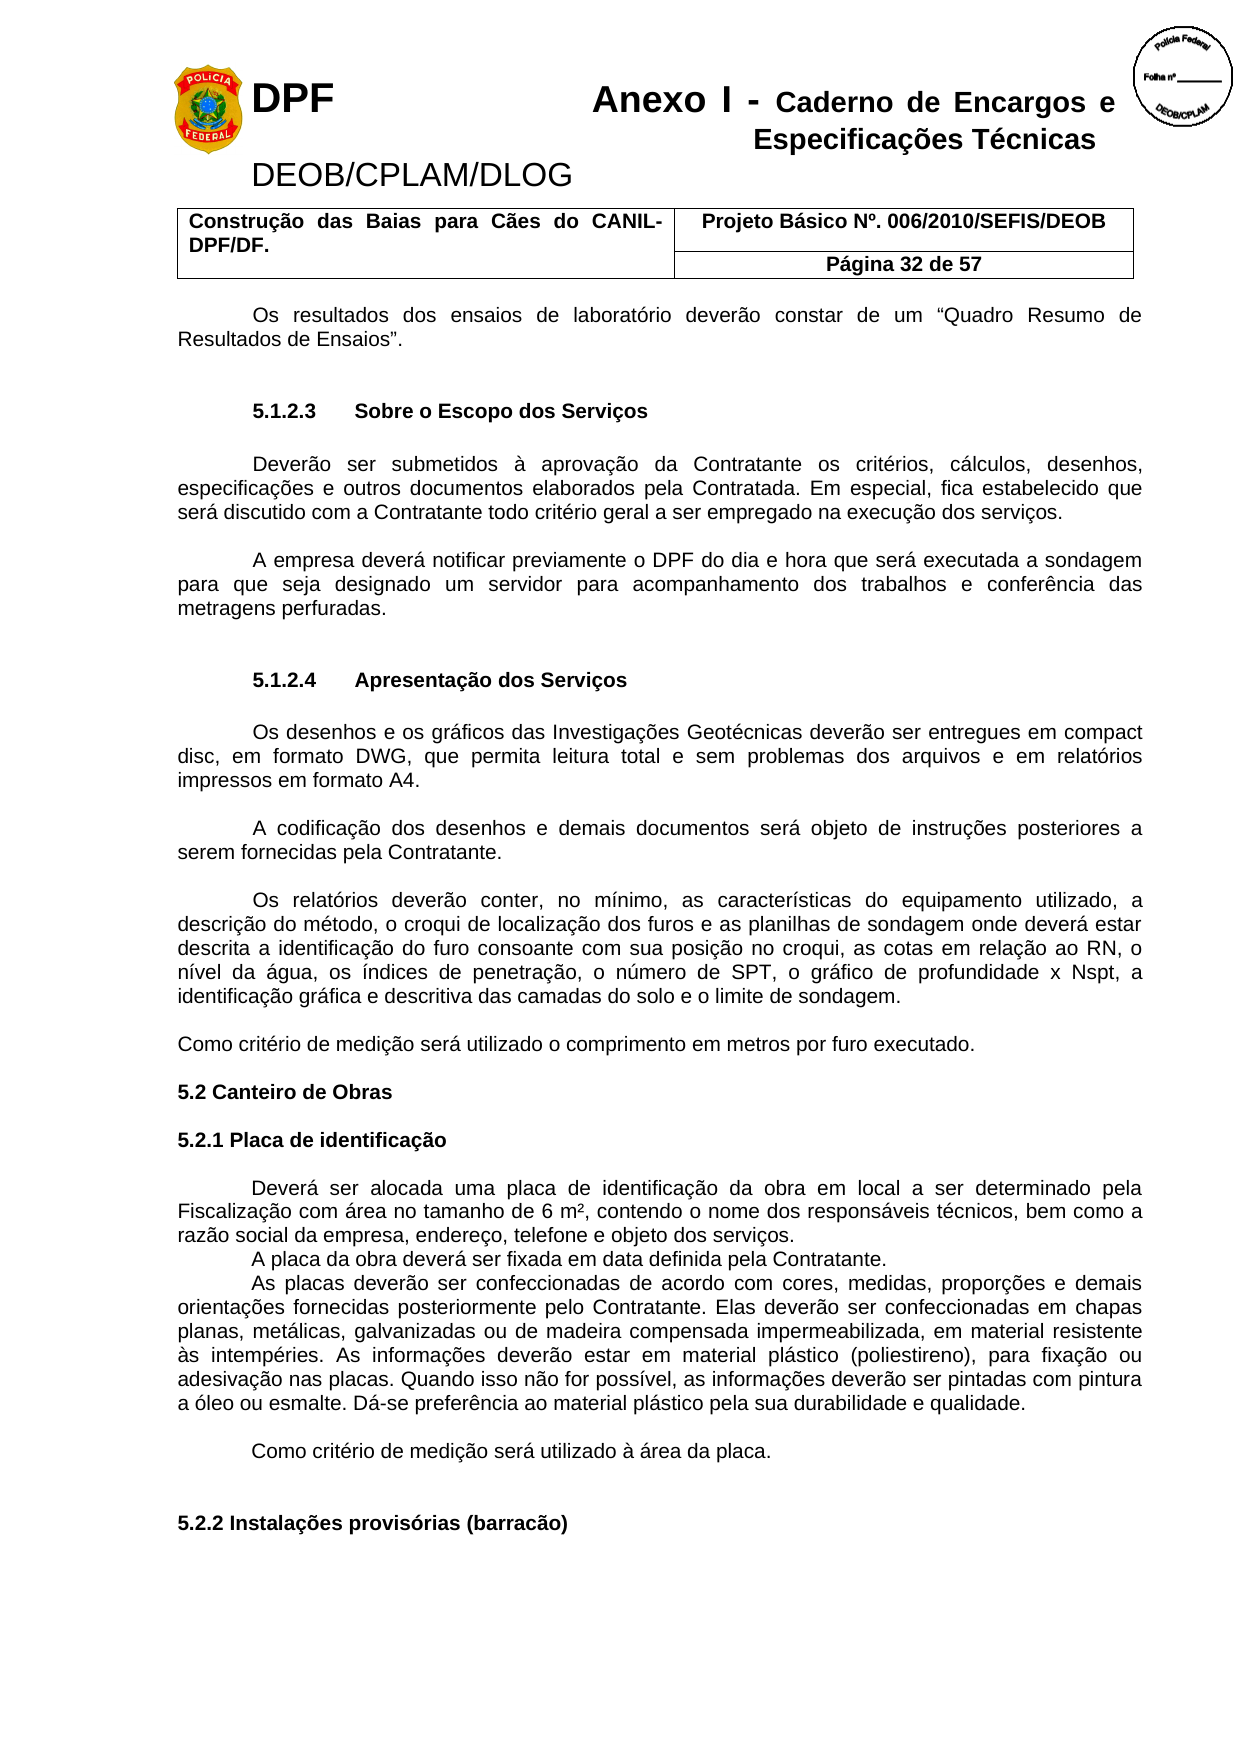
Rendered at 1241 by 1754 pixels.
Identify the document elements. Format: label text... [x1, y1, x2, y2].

text 5.1.2.4 Apresentação dos Serviços [177, 667, 1144, 691]
text Como critério de medição será utilizado o comprimento em metros por furo executado. [177, 1032, 1144, 1056]
text Os desenhos e os gráficos das Investigações Geotécnicas deverão ser entregues em compact disc, em formato DWG, que permita leitura total e sem problemas dos arquivos e em relatórios impressos em formato A4. [177, 720, 1144, 792]
text Os relatórios deverão conter, no mínimo, as características do equipamento utilizado, a descrição do método, o croqui de localização dos furos e as planilhas de sondagem onde deverá estar descrita a identificação do furo consoante com sua posição no croqui, as cotas em relação ao RN, o nível da água, os índices de penetração, o número de SPT, o gráfico de profundidade x Nspt, a identificação gráfica e descritiva das camadas do solo e o limite de sondagem. [177, 888, 1144, 1008]
text 5.1.2.3 Sobre o Escopo dos Serviços [177, 399, 1144, 423]
text A placa da obra deverá ser fixada em data definida pela Contratante. [177, 1247, 1144, 1271]
text 5.2 Canteiro de Obras [177, 1079, 1144, 1103]
text 5.2.1 Placa de identificação [177, 1127, 1144, 1151]
text Como critério de medição será utilizado à área da placa. [177, 1439, 1144, 1463]
text Deverá ser alocada uma placa de identificação da obra em local a ser determinado pela Fiscalização com área no tamanho de 6 m², contendo o nome dos responsáveis técnicos, bem como a razão social da empresa, endereço, telefone e objeto dos serviços. [177, 1175, 1144, 1247]
text Deverão ser submetidos à aprovação da Contratante os critérios, cálculos, desenhos, especificações e outros documentos elaborados pela Contratada. Em especial, fica estabelecido que será discutido com a Contratante todo critério geral a ser empregado na execução dos serviços. [177, 452, 1144, 524]
text A empresa deverá notificar previamente o DPF do dia e hora que será executada a sondagem para que seja designado um servidor para acompanhamento dos trabalhos e conferência das metragens perfuradas. [177, 548, 1144, 619]
picture [1114, 16, 1241, 155]
text 5.2.2 Instalações provisórias (barracão) [177, 1511, 1144, 1535]
text A codificação dos desenhos e demais documentos será objeto de instruções posteriores a serem fornecidas pela Contratante. [177, 816, 1144, 864]
text Os resultados dos ensaios de laboratório deverão constar de um “Quadro Resumo de Resultados de Ensaios”. [177, 303, 1144, 351]
text As placas deverão ser confeccionadas de acordo com cores, medidas, proporções e demais orientações fornecidas posteriormente pelo Contratante. Elas deverão ser confeccionadas em chapas planas, metálicas, galvanizadas ou de madeira compensada impermeabilizada, em material resistente às intempéries. As informações deverão estar em material plástico (poliestireno), para fixação ou adesivação nas placas. Quando isso não for possível, as informações deverão ser pintadas com pintura a óleo ou esmalte. Dá-se preferência ao material plástico pela sua durabilidade e qualidade. [177, 1271, 1144, 1415]
